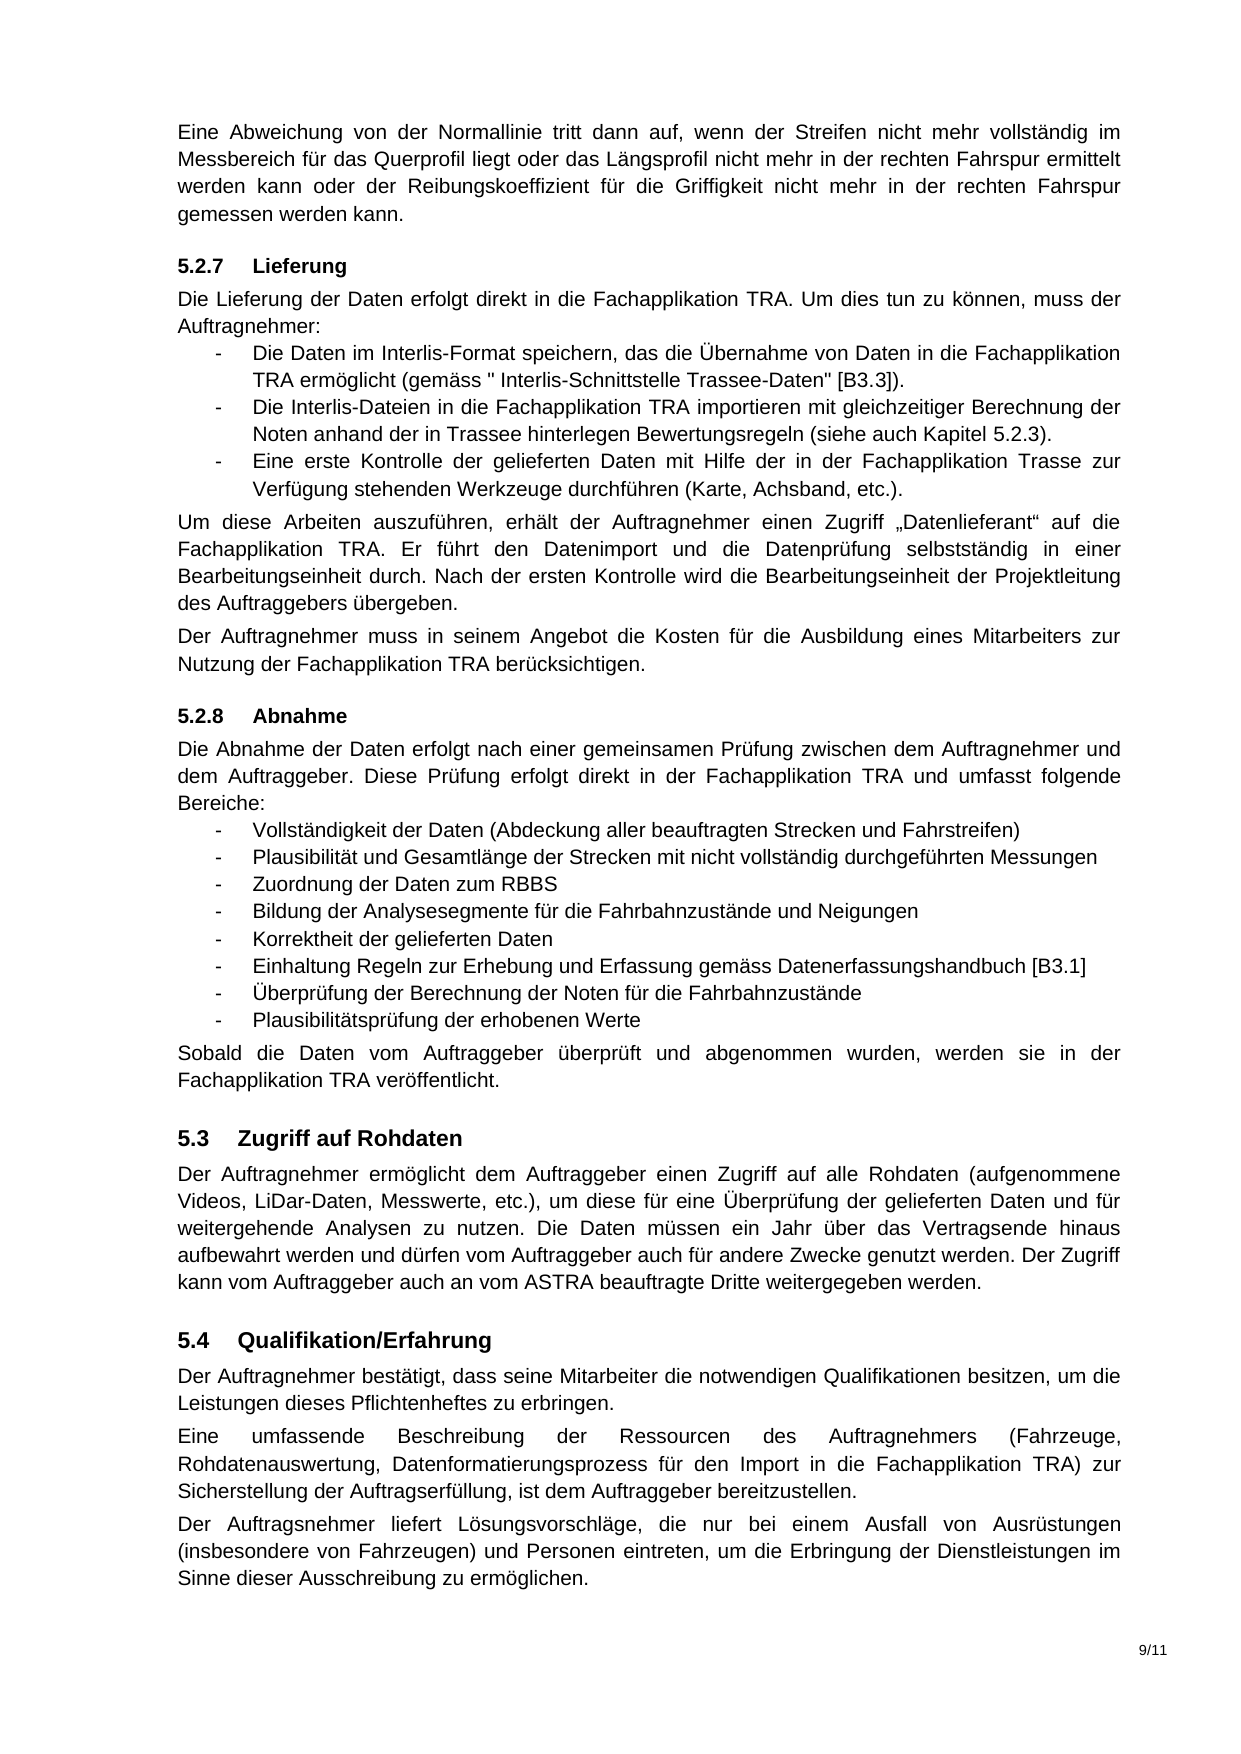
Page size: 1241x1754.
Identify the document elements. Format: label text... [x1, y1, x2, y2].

list Korrektheit der gelieferten Daten [215, 924, 1122, 951]
list Zuordnung der Daten zum RBBS [215, 870, 1122, 897]
list Überprüfung der Berechnung der Noten für die Fahrbahnzustände [215, 978, 1122, 1006]
list Plausibilitätsprüfung der erhobenen Werte [215, 1006, 1122, 1033]
list Die Interlis-Dateien in die Fachapplikation TRA importieren mit gleichzeitiger Berechnung der Noten anhand der in Trassee hinterlegen Bewertungsregeln (siehe auch Kapitel 5.2.3). [215, 393, 1122, 447]
subtitle Abnahme [177, 701, 1122, 728]
text Der Auftragnehmer ermöglicht dem Auftraggeber einen Zugriff auf alle Rohdaten (aufgenommene Videos, LiDar-Daten, Messwerte, etc.), um diese für eine Überprüfung der gelieferten Daten und für weitergehende Analysen zu nutzen. Die Daten müssen ein Jahr über das Vertragsende hinaus aufbewahrt werden und dürfen vom Auftraggeber auch für andere Zwecke genutzt werden. Der Zugriff kann vom Auftraggeber auch an vom ASTRA beauftragte Dritte weitergegeben werden. [177, 1160, 1122, 1295]
text Eine umfassende Beschreibung der Ressourcen des Auftragnehmers (Fahrzeuge, Rohdatenauswertung, Datenformatierungsprozess für den Import in die Fachapplikation TRA) zur Sicherstellung der Auftragserfüllung, ist dem Auftraggeber bereitzustellen. [177, 1422, 1122, 1503]
text Sobald die Daten vom Auftraggeber überprüft und abgenommen wurden, werden sie in der Fachapplikation TRA veröffentlicht. [177, 1039, 1122, 1093]
text Die Lieferung der Daten erfolgt direkt in die Fachapplikation TRA. Um dies tun zu können, muss der Auftragnehmer: [177, 285, 1122, 339]
text Der Auftragsnehmer liefert Lösungsvorschläge, die nur bei einem Ausfall von Ausrüstungen (insbesondere von Fahrzeugen) und Personen eintreten, um die Erbringung der Dienstleistungen im Sinne dieser Ausschreibung zu ermöglichen. [177, 1510, 1122, 1591]
list Die Daten im Interlis-Format speichern, das die Übernahme von Daten in die Fachapplikation TRA ermöglicht (gemäss " Interlis-Schnittstelle Trassee-Daten" [B3.3]). [215, 339, 1122, 393]
list Bildung der Analysesegmente für die Fahrbahnzustände und Neigungen [215, 897, 1122, 924]
text Der Auftragnehmer muss in seinem Angebot die Kosten für die Ausbildung eines Mitarbeiters zur Nutzung der Fachapplikation TRA berücksichtigen. [177, 622, 1122, 676]
subtitle Zugriff auf Rohdaten [177, 1118, 1122, 1153]
text Eine Abweichung von der Normallinie tritt dann auf, wenn der Streifen nicht mehr vollständig im Messbereich für das Querprofil liegt oder das Längsprofil nicht mehr in der rechten Fahrspur ermittelt werden kann oder der Reibungskoeffizient für die Griffigkeit nicht mehr in der rechten Fahrspur gemessen werden kann. [177, 118, 1122, 226]
text Um diese Arbeiten auszuführen, erhält der Auftragnehmer einen Zugriff „Datenlieferant“ auf die Fachapplikation TRA. Er führt den Datenimport und die Datenprüfung selbstständig in einer Bearbeitungseinheit durch. Nach der ersten Kontrolle wird die Bearbeitungseinheit der Projektleitung des Auftraggebers übergeben. [177, 508, 1122, 616]
list Einhaltung Regeln zur Erhebung und Erfassung gemäss Datenerfassungshandbuch [B3.1] [215, 951, 1122, 978]
list Plausibilität und Gesamtlänge der Strecken mit nicht vollständig durchgeführten Messungen [215, 843, 1122, 870]
list Eine erste Kontrolle der gelieferten Daten mit Hilfe der in der Fachapplikation Trasse zur Verfügung stehenden Werkzeuge durchführen (Karte, Achsband, etc.). [215, 447, 1122, 501]
subtitle Qualifikation/Erfahrung [177, 1320, 1122, 1356]
text Der Auftragnehmer bestätigt, dass seine Mitarbeiter die notwendigen Qualifikationen besitzen, um die Leistungen dieses Pflichtenheftes zu erbringen. [177, 1362, 1122, 1416]
list Vollständigkeit der Daten (Abdeckung aller beauftragten Strecken und Fahrstreifen) [215, 816, 1122, 843]
text Die Abnahme der Daten erfolgt nach einer gemeinsamen Prüfung zwischen dem Auftragnehmer und dem Auftraggeber. Diese Prüfung erfolgt direkt in der Fachapplikation TRA und umfasst folgende Bereiche: [177, 735, 1122, 816]
subtitle Lieferung [177, 251, 1122, 278]
